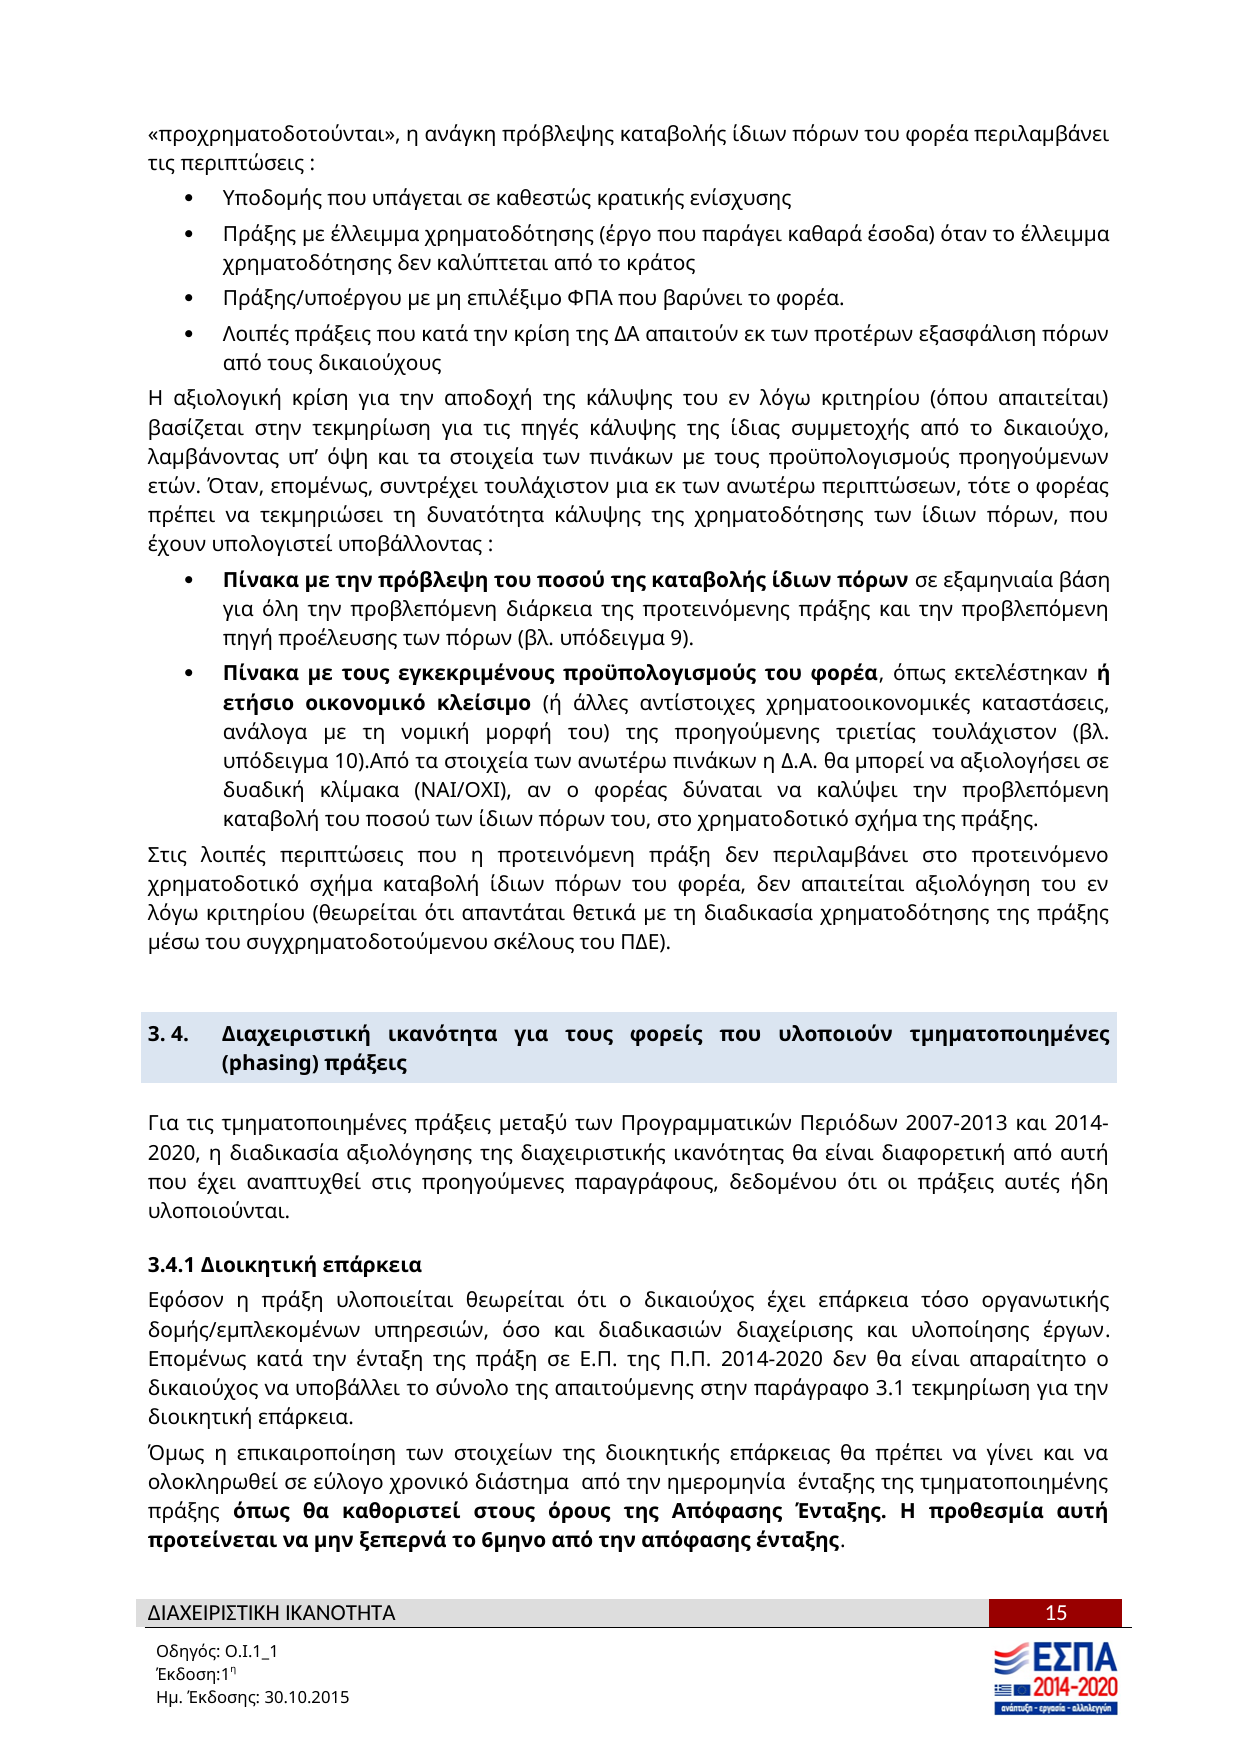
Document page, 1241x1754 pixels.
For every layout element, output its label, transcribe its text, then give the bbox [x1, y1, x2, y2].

subtitle Διαχειριστική ικανότητα για τους φορείς που υλοποιούν τμηματοποιημένες (phasing) πράξεις [148, 1018, 1110, 1076]
text Για τις τμηματοποιημένες πράξεις μεταξύ των Προγραμματικών Περιόδων 2007-2013 και 2014-2020, η διαδικασία αξιολόγησης της διαχειριστικής ικανότητας θα είναι διαφορετική από αυτή που έχει αναπτυχθεί στις προηγούμενες παραγράφους, δεδομένου ότι οι πράξεις αυτές ήδη υλοποιούνται. [148, 1108, 1110, 1224]
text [148, 118, 1110, 176]
list Πίνακα με τους εγκεκριμένους προϋπολογισμούς του φορέα, όπως εκτελέστηκαν ή ετήσιο οικονομικό κλείσιμο (ή άλλες αντίστοιχες χρηματοοικονομικές καταστάσεις, ανάλογα με τη νομική μορφή του) της προηγούμενης τριετίας τουλάχιστον (βλ. υπόδειγμα 10).Από τα στοιχεία των ανωτέρω πινάκων η Δ.Α. θα μπορεί να αξιολογήσει σε δυαδική κλίμακα (ΝΑΙ/ΟΧΙ), αν ο φορέας δύναται να καλύψει την προβλεπόμενη καταβολή του ποσού των ίδιων πόρων του, στο χρηματοδοτικό σχήμα της πράξης. [185, 658, 1110, 833]
text Στις λοιπές περιπτώσεις που η προτεινόμενη πράξη δεν περιλαμβάνει στο προτεινόμενο χρηματοδοτικό σχήμα καταβολή ίδιων πόρων του φορέα, δεν απαιτείται αξιολόγηση του εν λόγω κριτηρίου (θεωρείται ότι απαντάται θετικά με τη διαδικασία χρηματοδότησης της πράξης μέσω του συγχρηματοδοτούμενου σκέλους του ΠΔΕ). [148, 839, 1110, 956]
text 3.4.1 Διοικητική επάρκεια [148, 1249, 1110, 1278]
list Πίνακα με την πρόβλεψη του ποσού της καταβολής ίδιων πόρων σε εξαμηνιαία βάση για όλη την προβλεπόμενη διάρκεια της προτεινόμενης πράξης και την προβλεπόμενη πηγή προέλευσης των πόρων (βλ. υπόδειγμα 9). [185, 564, 1110, 651]
list Πράξης με έλλειμμα χρηματοδότησης (έργο που παράγει καθαρά έσοδα) όταν το έλλειμμα χρηματοδότησης δεν καλύπτεται από το κράτος [185, 218, 1110, 276]
list Πράξης/υποέργου με μη επιλέξιμο ΦΠΑ που βαρύνει το φορέα. [185, 283, 1110, 312]
list Λοιπές πράξεις που κατά την κρίση της ΔΑ απαιτούν εκ των προτέρων εξασφάλιση πόρων από τους δικαιούχους [185, 318, 1110, 376]
text Η αξιολογική κρίση για την αποδοχή της κάλυψης του εν λόγω κριτηρίου (όπου απαιτείται) βασίζεται στην τεκμηρίωση για τις πηγές κάλυψης της ίδιας συμμετοχής από το δικαιούχο, λαμβάνοντας υπ’ όψη και τα στοιχεία των πινάκων με τους προϋπολογισμούς προηγούμενων ετών. Όταν, επομένως, συντρέχει τουλάχιστον μια εκ των ανωτέρω περιπτώσεων, τότε ο φορέας πρέπει να τεκμηριώσει τη δυνατότητα κάλυψης της χρηματοδότησης των ίδιων πόρων, που έχουν υπολογιστεί υποβάλλοντας : [148, 383, 1110, 558]
text Εφόσον η πράξη υλοποιείται θεωρείται ότι ο δικαιούχος έχει επάρκεια τόσο οργανωτικής δομής/εμπλεκομένων υπηρεσιών, όσο και διαδικασιών διαχείρισης και υλοποίησης έργων. Επομένως κατά την ένταξη της πράξη σε Ε.Π. της Π.Π. 2014-2020 δεν θα είναι απαραίτητο ο δικαιούχος να υποβάλλει το σύνολο της απαιτούμενης στην παράγραφο 3.1 τεκμηρίωση για την διοικητική επάρκεια. [148, 1285, 1110, 1431]
list Υποδομής που υπάγεται σε καθεστώς κρατικής ενίσχυσης [185, 183, 1110, 212]
picture [991, 1640, 1121, 1717]
text Όμως η επικαιροποίηση των στοιχείων της διοικητικής επάρκειας θα πρέπει να γίνει και να ολοκληρωθεί σε εύλογο χρονικό διάστημα από την ημερομηνία ένταξης της τμηματοποιημένης πράξης όπως θα καθοριστεί στους όρους της Απόφασης Ένταξης. Η προθεσμία αυτή προτείνεται να μην ξεπερνά το 6μηνο από την απόφασης ένταξης. [148, 1437, 1110, 1553]
